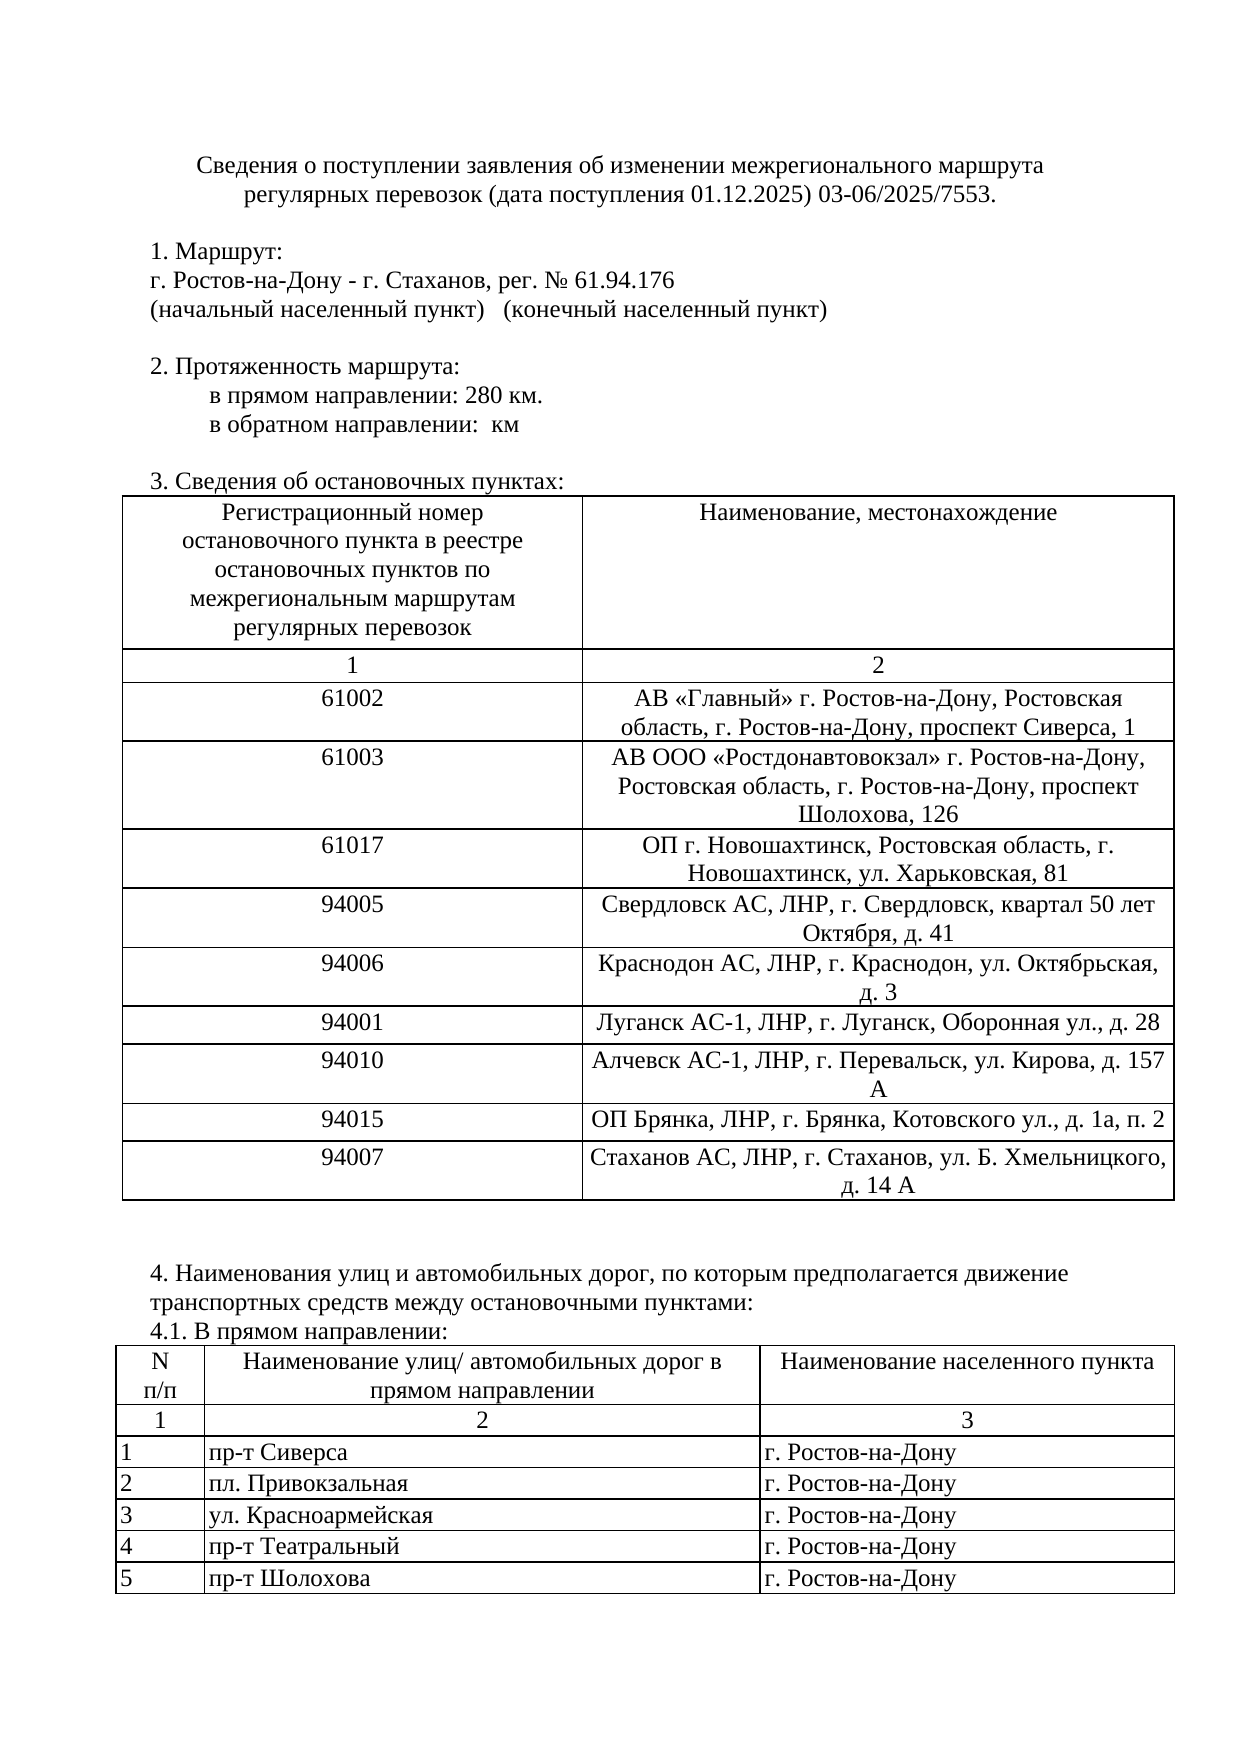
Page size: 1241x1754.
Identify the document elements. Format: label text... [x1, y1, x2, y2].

table_cell г. Ростов-на-Дону [761, 1500, 1174, 1529]
text 2. Протяженность маршрута: [150, 351, 1090, 380]
table_cell ОП Брянка, ЛНР, г. Брянка, Котовского ул., д. 1а, п. 2 [583, 1104, 1173, 1140]
table_cell АВ «Главный» г. Ростов-на-Дону, Ростовская область, г. Ростов-на-Дону, проспект Сиверса, 1 [583, 683, 1173, 740]
table_cell пл. Привокзальная [205, 1468, 759, 1498]
table_cell 1 [117, 1437, 204, 1467]
table_header Наименование населенного пункта [761, 1346, 1174, 1404]
text 3. Сведения об остановочных пунктах: [150, 466, 1090, 495]
table_cell 2 [583, 650, 1173, 681]
table_cell 94001 [123, 1007, 582, 1043]
text г. Ростов-на-Дону - г. Стаханов, рег. № 61.94.176 [150, 265, 1090, 294]
table_cell г. Ростов-на-Дону [761, 1563, 1174, 1592]
table_cell пр-т Сиверса [205, 1437, 759, 1467]
table_cell 94007 [123, 1142, 582, 1199]
table_cell ОП г. Новошахтинск, Ростовская область, г. Новошахтинск, ул. Харьковская, 81 [583, 830, 1173, 887]
table_cell 2 [117, 1468, 204, 1498]
text в обратном направлении: км [150, 409, 1090, 437]
table_cell 94015 [123, 1104, 582, 1140]
table_cell 61003 [123, 742, 582, 828]
table_cell 5 [117, 1563, 204, 1592]
table_header Регистрационный номер остановочного пункта в реестре остановочных пунктов по межрегиональным маршрутам регулярных перевозок [123, 497, 582, 648]
table_cell г. Ростов-на-Дону [761, 1468, 1174, 1498]
text 1. Маршрут: [150, 236, 1090, 265]
table_cell 3 [117, 1500, 204, 1529]
text 4. Наименования улиц и автомобильных дорог, по которым предполагается движение транспортных средств между остановочными пунктами: [150, 1258, 1090, 1316]
table_cell ул. Красноармейская [205, 1500, 759, 1529]
text в прямом направлении: 280 км. [150, 380, 1090, 409]
text (начальный населенный пункт) (конечный населенный пункт) [150, 294, 1090, 322]
table_cell Луганск АС-1, ЛНР, г. Луганск, Оборонная ул., д. 28 [583, 1007, 1173, 1043]
table_cell Алчевск АС-1, ЛНР, г. Перевальск, ул. Кирова, д. 157 А [583, 1045, 1173, 1102]
table_header Наименование улиц/ автомобильных дорог в прямом направлении [205, 1346, 759, 1404]
text 4.1. В прямом направлении: [150, 1316, 1090, 1345]
table_cell 2 [205, 1405, 759, 1435]
table_cell 61017 [123, 830, 582, 887]
table_cell Краснодон АС, ЛНР, г. Краснодон, ул. Октябрьская, д. 3 [583, 948, 1173, 1005]
table_cell 1 [123, 650, 582, 681]
table_cell 3 [761, 1405, 1174, 1435]
table_cell АВ ООО «Ростдонавтовокзал» г. Ростов-на-Дону, Ростовская область, г. Ростов-на-Дону, проспект Шолохова, 126 [583, 742, 1173, 828]
table_cell пр-т Шолохова [205, 1563, 759, 1592]
table_header N п/п [117, 1346, 204, 1404]
table_cell г. Ростов-на-Дону [761, 1437, 1174, 1467]
table_cell 94006 [123, 948, 582, 1005]
table_cell 94010 [123, 1045, 582, 1102]
table_cell г. Ростов-на-Дону [761, 1531, 1174, 1561]
table_cell Свердловск АС, ЛНР, г. Свердловск, квартал 50 лет Октября, д. 41 [583, 889, 1173, 946]
table_cell пр-т Театральный [205, 1531, 759, 1561]
table_cell 61002 [123, 683, 582, 740]
table_cell 94005 [123, 889, 582, 946]
table_cell 1 [117, 1405, 204, 1435]
table_cell 4 [117, 1531, 204, 1561]
text Сведения о поступлении заявления об изменении межрегионального маршрута регулярных перевозок (дата поступления 01.12.2025) 03-06/2025/7553. [150, 150, 1090, 207]
table_header Наименование, местонахождение [583, 497, 1173, 648]
table_cell Стаханов АС, ЛНР, г. Стаханов, ул. Б. Хмельницкого, д. 14 А [583, 1142, 1173, 1199]
